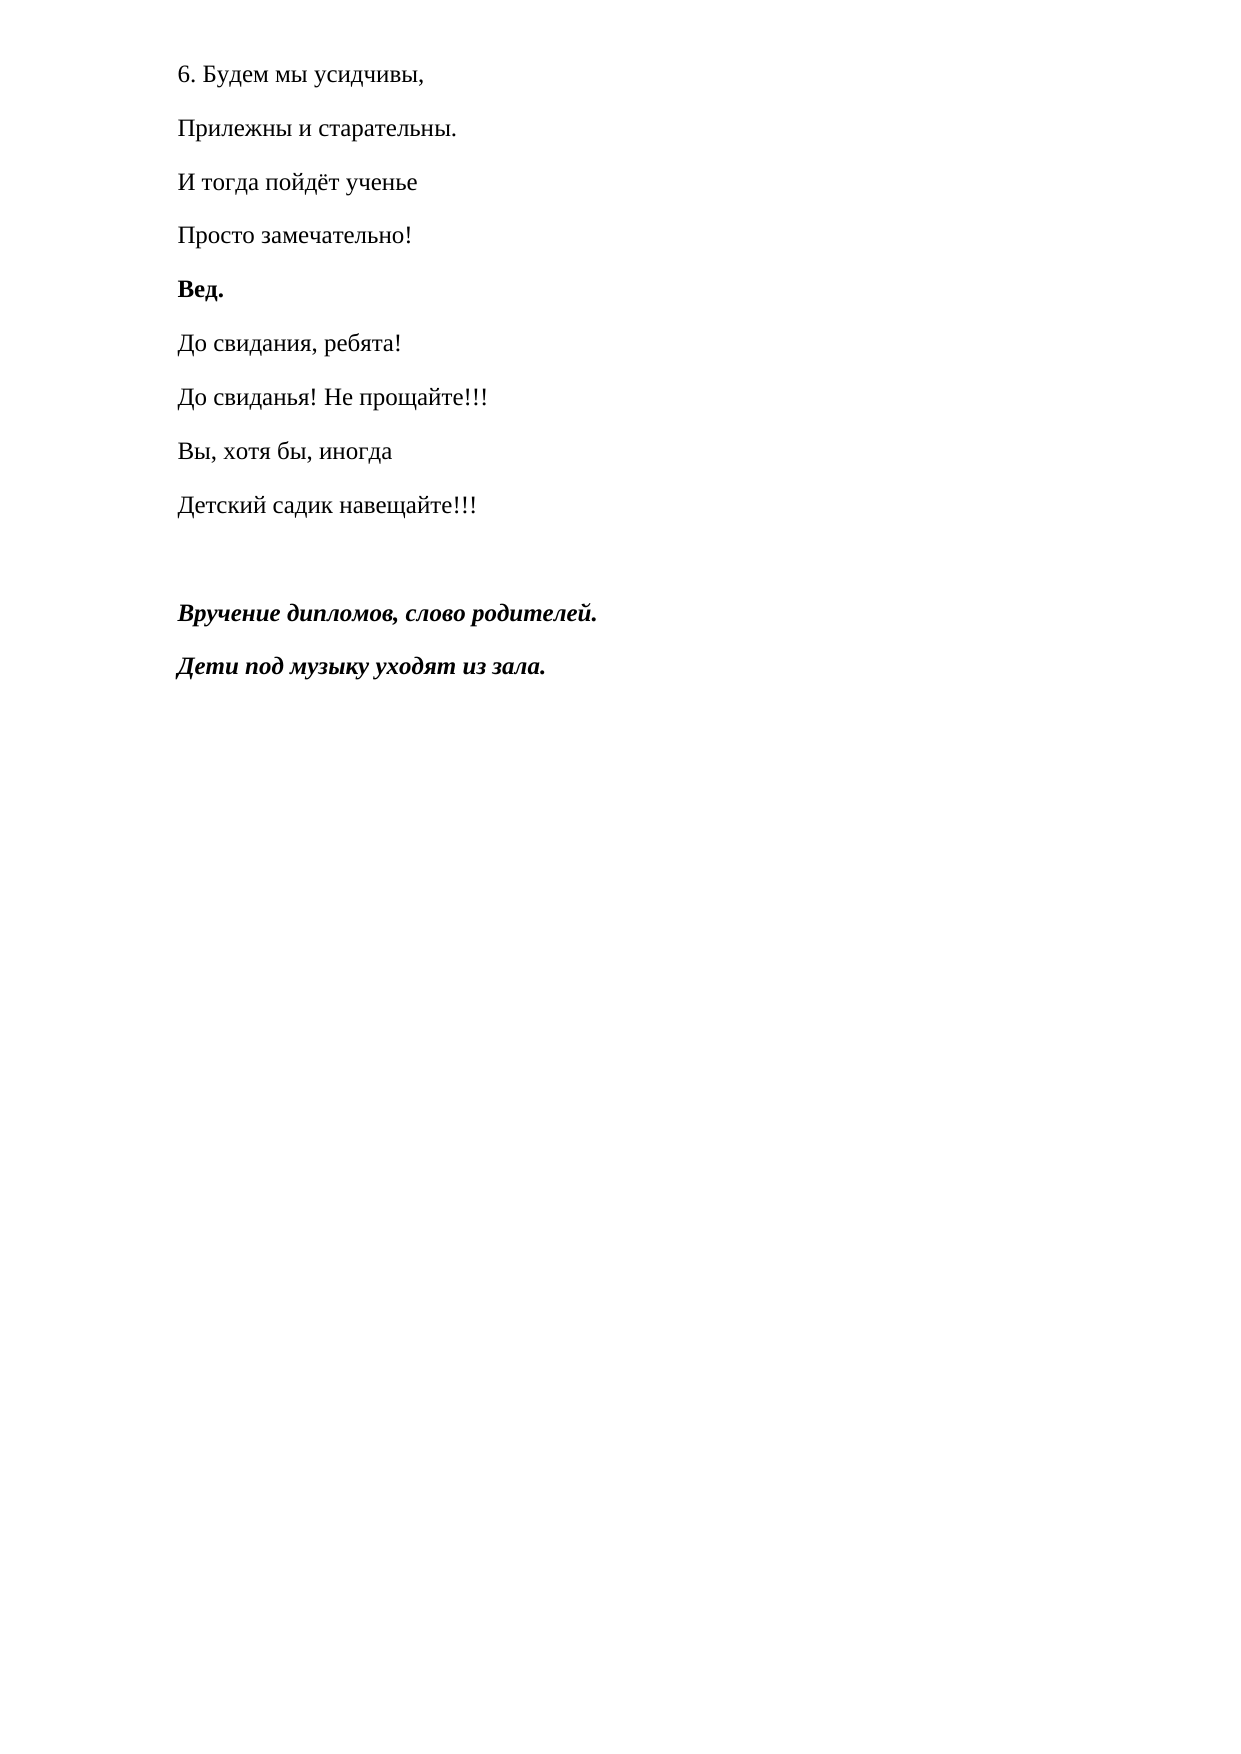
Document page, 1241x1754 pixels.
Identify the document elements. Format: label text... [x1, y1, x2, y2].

text 6. Будем мы усидчивы, [177, 59, 1152, 88]
text Вы, хотя бы, иногда [177, 436, 1152, 465]
text Вед. [177, 274, 1152, 303]
text До свиданья! Не прощайте!!! [177, 382, 1152, 411]
text Вручение дипломов, слово родителей. [177, 598, 1152, 626]
text Прилежны и старательны. [177, 113, 1152, 142]
text И тогда пойдёт ученье [177, 167, 1152, 196]
text Дети под музыку уходят из зала. [177, 651, 1152, 680]
text Детский садик навещайте!!! [177, 490, 1152, 519]
text До свидания, ребята! [177, 328, 1152, 357]
text Просто замечательно! [177, 221, 1152, 249]
